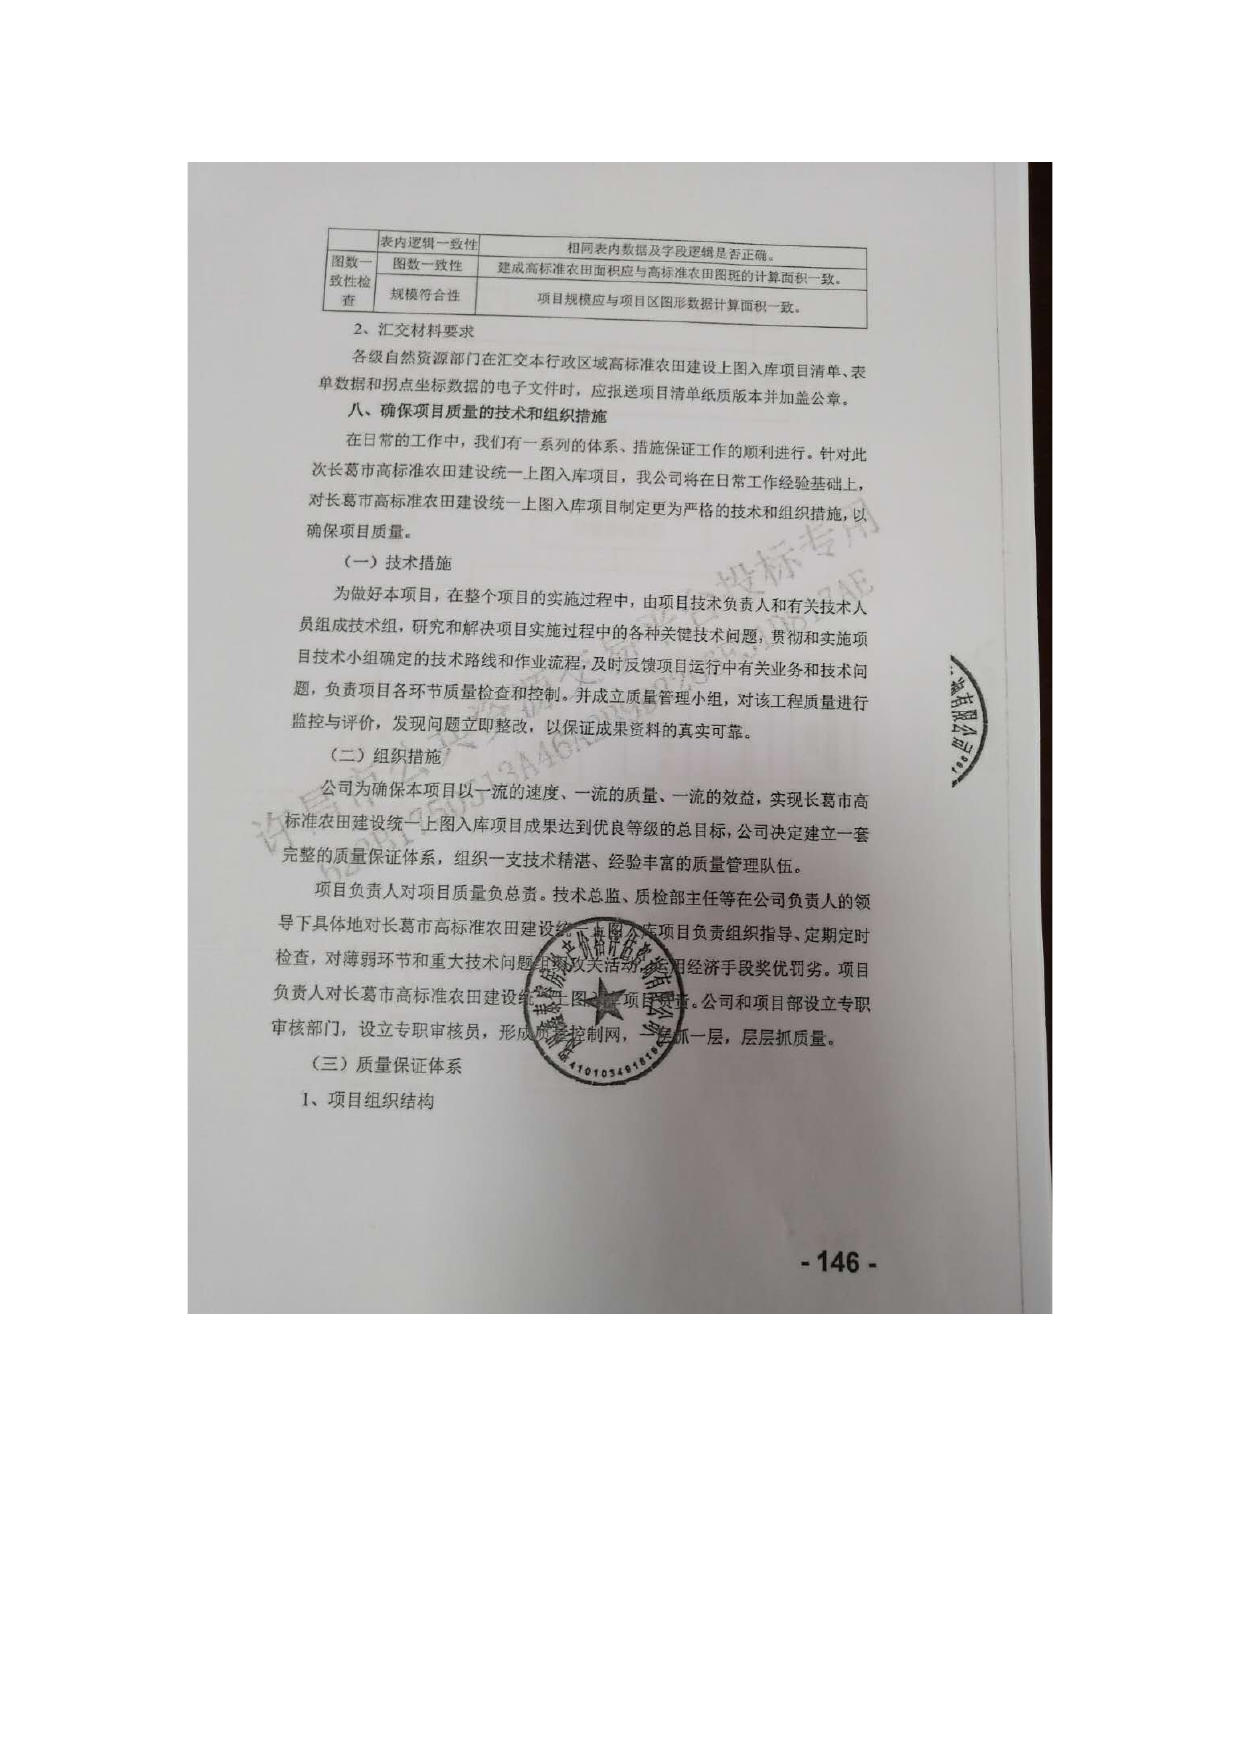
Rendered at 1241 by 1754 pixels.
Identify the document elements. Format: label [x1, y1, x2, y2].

picture [187, 162, 1053, 1314]
